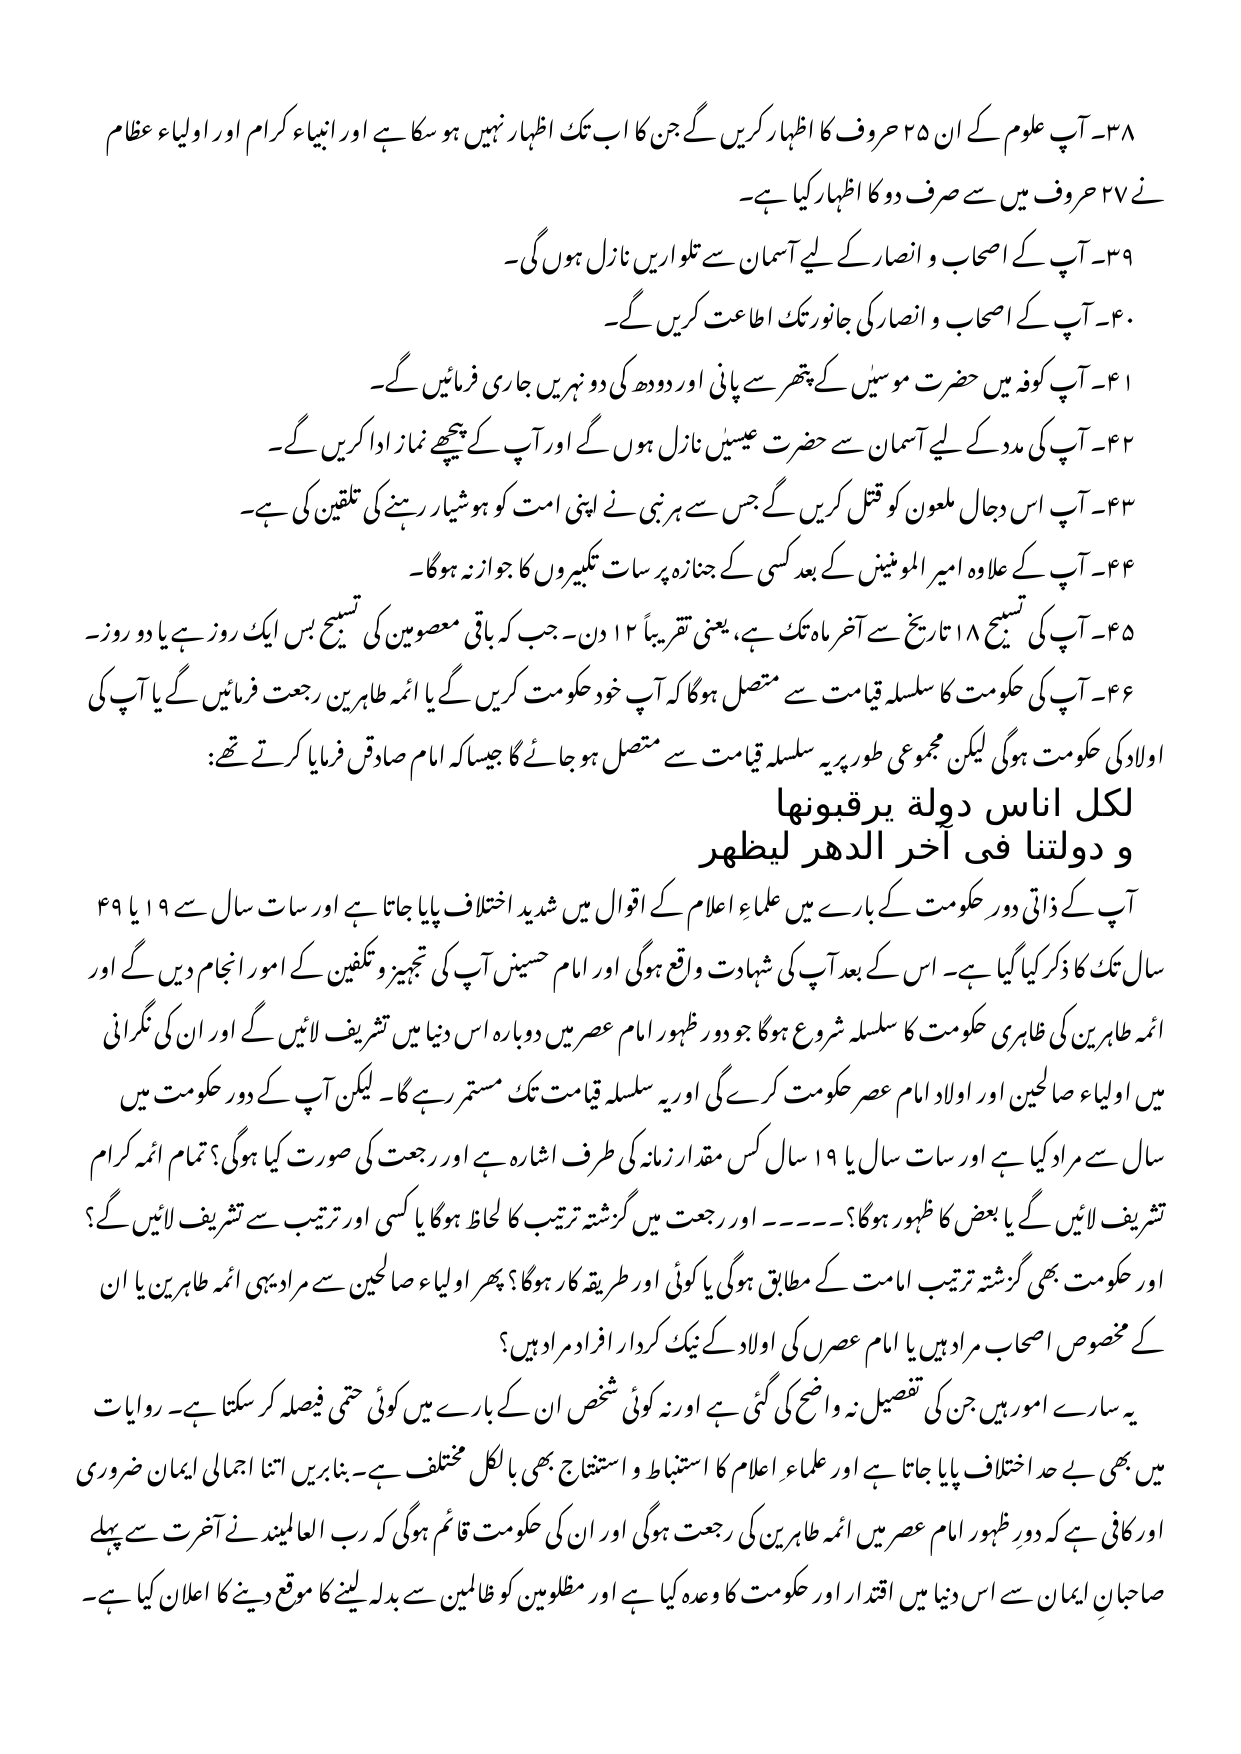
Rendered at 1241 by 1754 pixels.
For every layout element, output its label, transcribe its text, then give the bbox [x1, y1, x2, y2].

text ۴۵۔ آپ کی تسبیح ۱۸ تاریخ سے آخر ماہ تک ہے، یعنی تقریباً ۱۲ دن۔ جب کہ باقی معصومین کی تسبیح بس ایک روز ہے یا دو روز۔ [75, 594, 1165, 656]
text ۳۹۔ آپ کے اصحاب و انصار کے لیے آسمان سے تلواریں نازل ہوں گی۔ [75, 219, 1165, 281]
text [75, 1368, 1165, 1618]
text ۳۸۔ آپ علوم کے ان ۲۵ حروف کا اظہار کریں گے جن کا اب تک اظہار نہیں ہو سکا ہے اور انبیاء کرام اور اولیاء عظام نے ۲۷ حروف میں سے صرف دو کا اظہار کیا ہے۔ [75, 94, 1165, 219]
text ۴۴۔ آپ کے علاوہ امیر المومنینں کے بعد کسی کے جنازہ پر سات تکبیروں کا جواز نہ ہوگا۔ [75, 531, 1165, 594]
text ۴۱۔ آپ کوفہ میں حضرت موسیٰں کے پتھر سے پانی اور دودھ کی دو نہریں جاری فرمائیں گے۔ [75, 344, 1165, 406]
text ۴۲۔ آپ کی مدد کے لیے آسمان سے حضرت عیسیٰں نازل ہوں گے اور آپ کے پیچھے نماز ادا کریں گے۔ [75, 406, 1165, 469]
text ۴۶۔ آپ کی حکومت کا سلسلہ قیامت سے متصل ہوگا کہ آپ خود حکومت کریں گے یا ائمہ طاہرین رجعت فرمائیں گے یا آپ کی اولاد کی حکومت ہوگی لیکن مجموعی طور پر یہ سلسلہ قیامت سے متصل ہو جائے گا جیساکہ امام صادقں فرمایا کرتے تھے: [75, 656, 1165, 781]
text ۴۳۔ آپ اس دجال ملعون کو قتل کریں گے جس سے ہر نبی نے اپنی امت کو ہوشیار رہنے کی تلقین کی ہے۔ [75, 469, 1165, 531]
text و دولتنا فی آخر الدهر لیظهر [75, 825, 1165, 868]
text آپ کے ذاتی دور ِ حکومت کے بارے میں علماءِ اعلام کے اقوال میں شدید اختلاف پایا جاتا ہے اور سات سال سے ۱۹ یا ۴۹ سال تک کا ذکر کیا گیا ہے۔ اس کے بعد آپ کی شہادت واقع ہوگی اور امام حسینں آپ کی تجہیز و تکفین کے امور انجام دیں گے اور ائمہ طاہرین کی ظاہری حکومت کا سلسلہ شروع ہوگا جو دور ظہور امام عصر میں دوبارہ اس دنیا میں تشریف لائیں گے اور ان کی نگرانی میں اولیاء صالحین اور اولاد امام عصر حکومت کرے گی اور یہ سلسلہ قیامت تک مستمر رہے گا۔ لیکن آپ کے دور حکومت میں سال سے مراد کیا ہے اور سات سال یا ۱۹ سال کس مقدار زمانہ کی طرف اشارہ ہے اور رجعت کی صورت کیا ہوگی؟ تمام ائمہ کرام تشریف لائیں گے یا بعض کا ظہور ہوگا؟۔۔۔۔۔ اور رجعت میں گزشتہ ترتیب کا لحاظ ہوگا یا کسی اور ترتیب سے تشریف لائیں گے؟ اور حکومت بھی گزشتہ ترتیب امامت کے مطابق ہوگی یا کوئی اور طریقہ کار ہوگا؟ پھر اولیاء صالحین سے مراد یہی ائمہ طاہرین یا ان کے مخصوص اصحاب مراد ہیں یا امام عصرں کی اولاد کے نیک کردار افراد مراد ہیں؟ [75, 868, 1165, 1368]
text لکل اناس دولة یرقبونها [75, 781, 1165, 825]
text ۴۰۔ آپ کے اصحاب و انصار کی جانور تک اطاعت کریں گے۔ [75, 281, 1165, 344]
